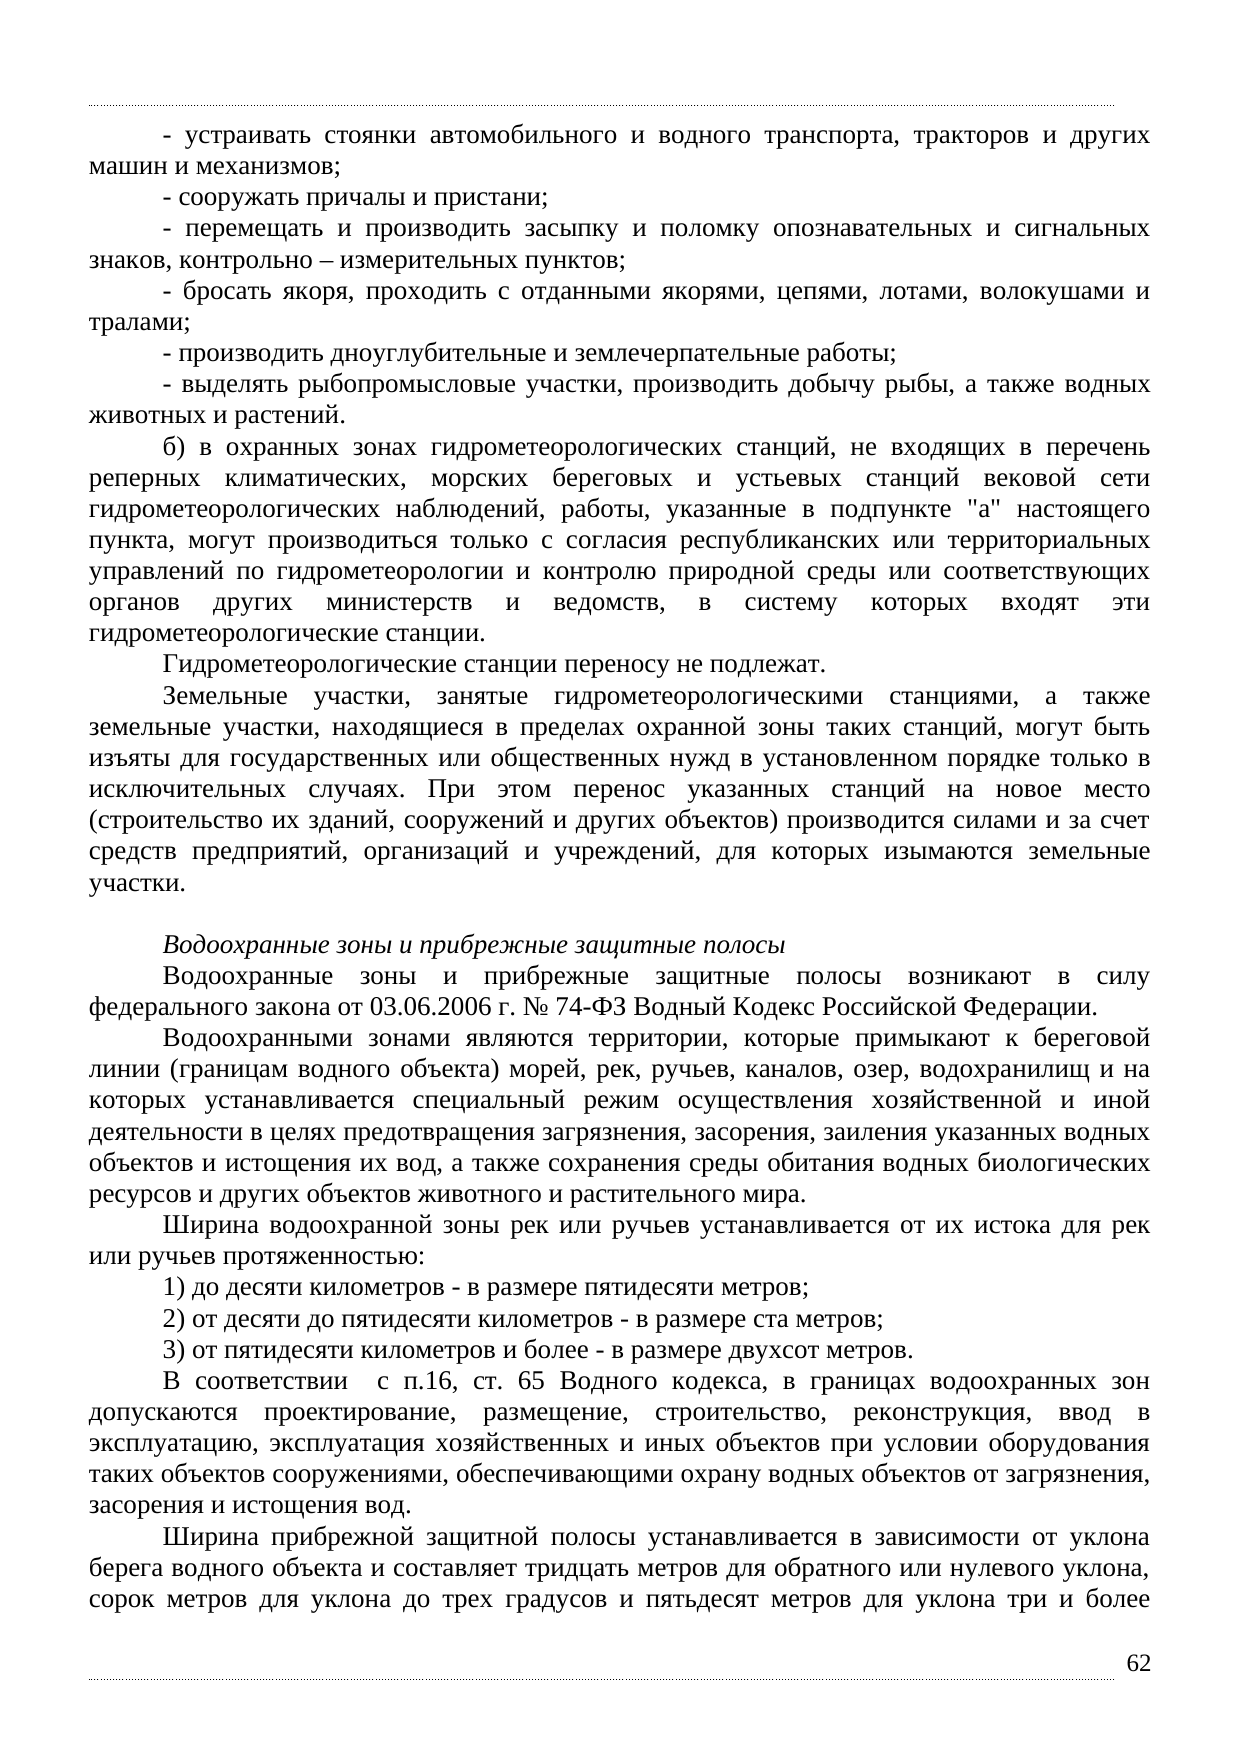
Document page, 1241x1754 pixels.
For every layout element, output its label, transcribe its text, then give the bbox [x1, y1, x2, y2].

text - выделять рыбопромысловые участки, производить добычу рыбы, а также водных животных и растений. [89, 367, 1152, 429]
text Гидрометеорологические станции переносу не подлежат. [89, 648, 1152, 679]
text 1) до десяти километров - в размере пятидесяти метров; [89, 1271, 1152, 1302]
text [89, 1520, 1152, 1613]
text - устраивать стоянки автомобильного и водного транспорта, тракторов и других машин и механизмов; [89, 118, 1152, 180]
text б) в охранных зонах гидрометеорологических станций, не входящих в перечень реперных климатических, морских береговых и устьевых станций вековой сети гидрометеорологических наблюдений, работы, указанные в подпункте "а" настоящего пункта, могут производиться только с согласия республиканских или территориальных управлений по гидрометеорологии и контролю природной среды или соответствующих органов других министерств и ведомств, в систему которых входят эти гидрометеорологические станции. [89, 429, 1152, 648]
text Водоохранными зонами являются территории, которые примыкают к береговой линии (границам водного объекта) морей, рек, ручьев, каналов, озер, водохранилищ и на которых устанавливается специальный режим осуществления хозяйственной и иной деятельности в целях предотвращения загрязнения, засорения, заиления указанных водных объектов и истощения их вод, а также сохранения среды обитания водных биологических ресурсов и других объектов животного и растительного мира. [89, 1021, 1152, 1208]
text Водоохранные зоны и прибрежные защитные полосы [89, 928, 1152, 959]
text - бросать якоря, проходить с отданными якорями, цепями, лотами, волокушами и тралами; [89, 274, 1152, 336]
text 2) от десяти до пятидесяти километров - в размере ста метров; [89, 1302, 1152, 1333]
text Водоохранные зоны и прибрежные защитные полосы возникают в силу федерального закона от 03.06.2006 г. № 74-ФЗ Водный Кодекс Российской Федерации. [89, 959, 1152, 1021]
text - перемещать и производить засыпку и поломку опознавательных и сигнальных знаков, контрольно – измерительных пунктов; [89, 212, 1152, 274]
text - производить дноуглубительные и землечерпательные работы; [89, 336, 1152, 367]
text Ширина водоохранной зоны рек или ручьев устанавливается от их истока для рек или ручьев протяженностью: [89, 1208, 1152, 1271]
text Земельные участки, занятые гидрометеорологическими станциями, а также земельные участки, находящиеся в пределах охранной зоны таких станций, могут быть изъяты для государственных или общественных нужд в установленном порядке только в исключительных случаях. При этом перенос указанных станций на новое место (строительство их зданий, сооружений и других объектов) производится силами и за счет средств предприятий, организаций и учреждений, для которых изымаются земельные участки. [89, 679, 1152, 897]
text 3) от пятидесяти километров и более - в размере двухсот метров. [89, 1333, 1152, 1364]
text - сооружать причалы и пристани; [89, 180, 1152, 212]
text В соответствии с п.16, ст. 65 Водного кодекса, в границах водоохранных зон допускаются проектирование, размещение, строительство, реконструкция, ввод в эксплуатацию, эксплуатация хозяйственных и иных объектов при условии оборудования таких объектов сооружениями, обеспечивающими охрану водных объектов от загрязнения, засорения и истощения вод. [89, 1364, 1152, 1520]
